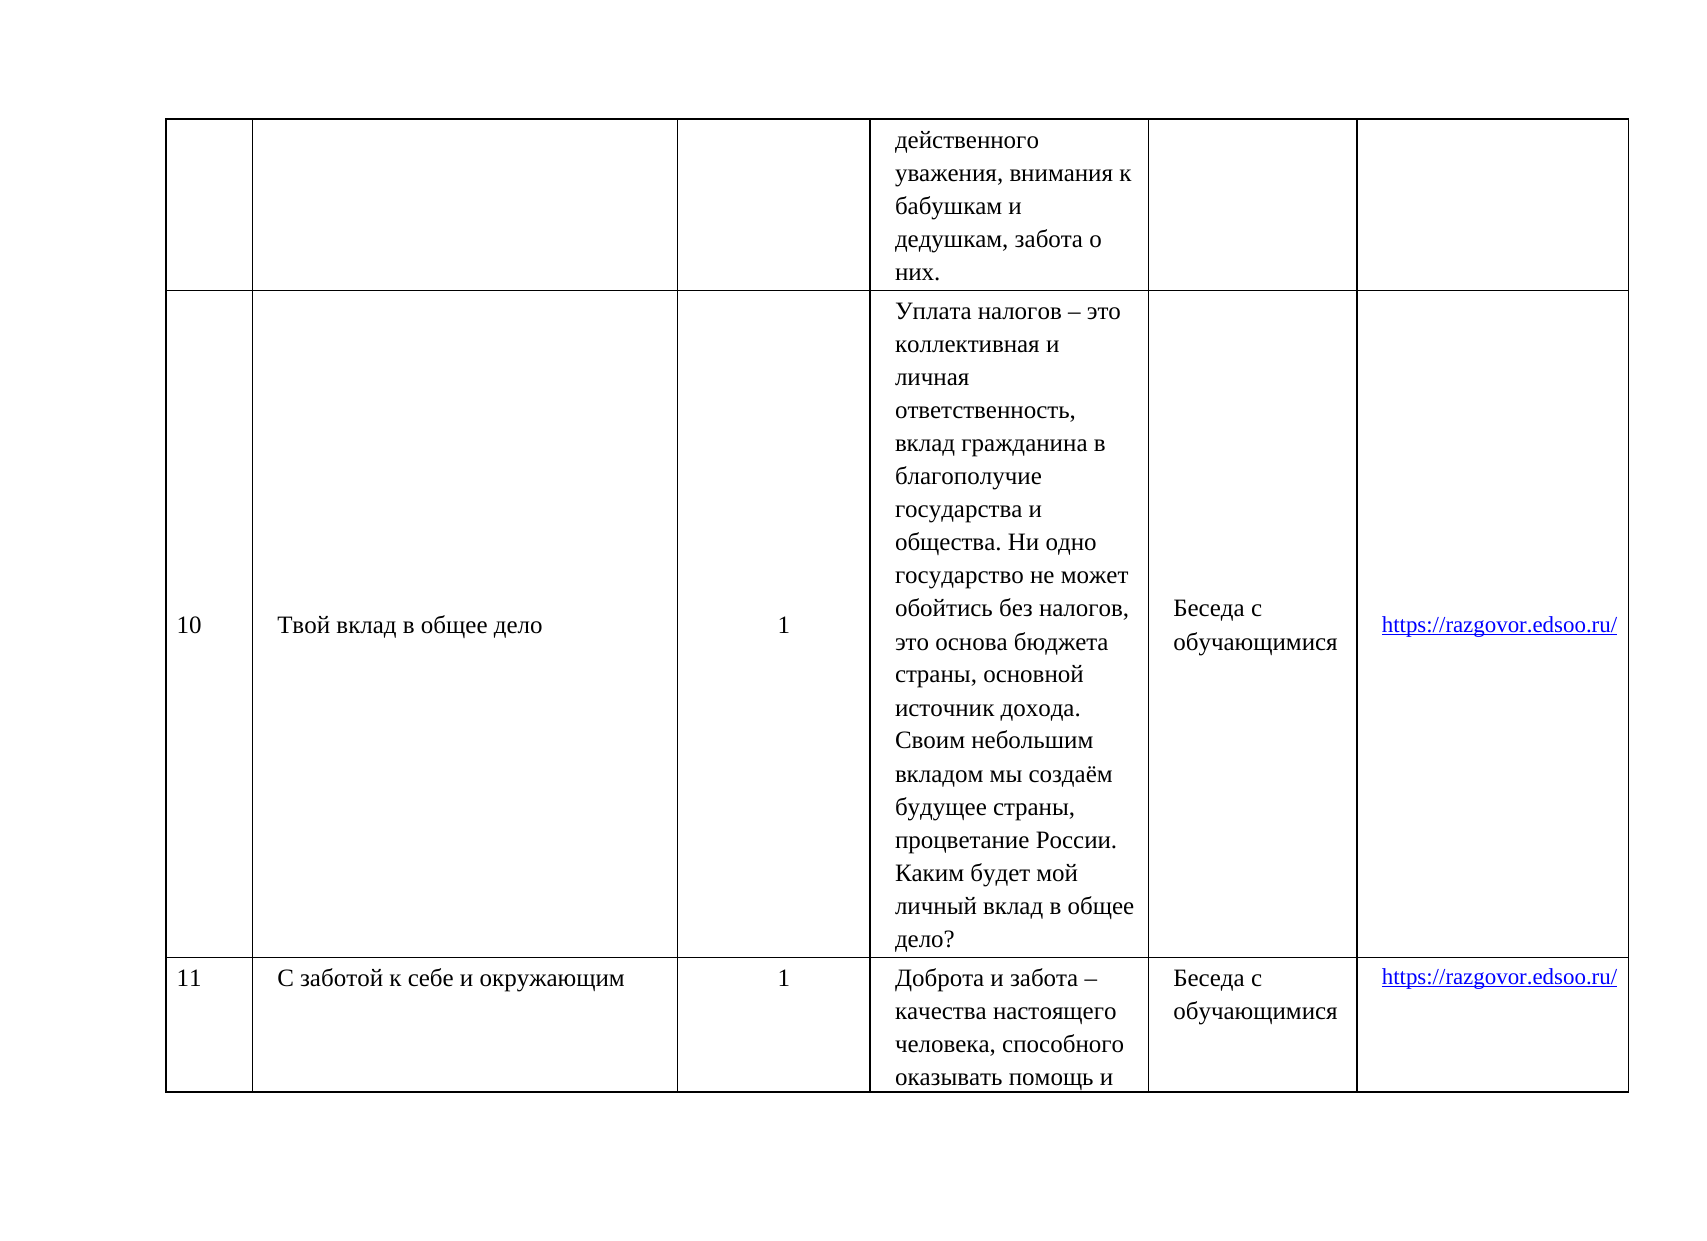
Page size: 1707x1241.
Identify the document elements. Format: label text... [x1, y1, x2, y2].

table_cell Уплата налогов – это коллективная и личная ответственность, вклад гражданина в благополучие государства и общества. Ни одно государство не может обойтись без налогов, это основа бюджета страны, основной источник дохода. Своим небольшим вкладом мы создаём будущее страны, процветание России. Каким будет мой личный вклад в общее дело? [871, 291, 1148, 956]
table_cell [871, 958, 1148, 1091]
table_cell 1 [678, 958, 869, 1091]
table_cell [1149, 120, 1356, 289]
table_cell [253, 120, 677, 289]
table_cell 1 [678, 120, 869, 289]
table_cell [1358, 120, 1628, 289]
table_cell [1149, 958, 1356, 1091]
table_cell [871, 120, 1148, 289]
table_cell 10 [167, 291, 252, 956]
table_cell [1358, 958, 1628, 1091]
table_cell https://razgovor.edsoo.ru/ [1358, 291, 1628, 956]
table_cell 9 [167, 120, 252, 289]
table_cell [253, 958, 677, 1091]
table_cell 11 [167, 958, 252, 1091]
table_cell Твой вклад в общее дело [253, 291, 677, 956]
table_cell Беседа с обучающимися [1149, 291, 1356, 956]
table_cell 1 [678, 291, 869, 956]
